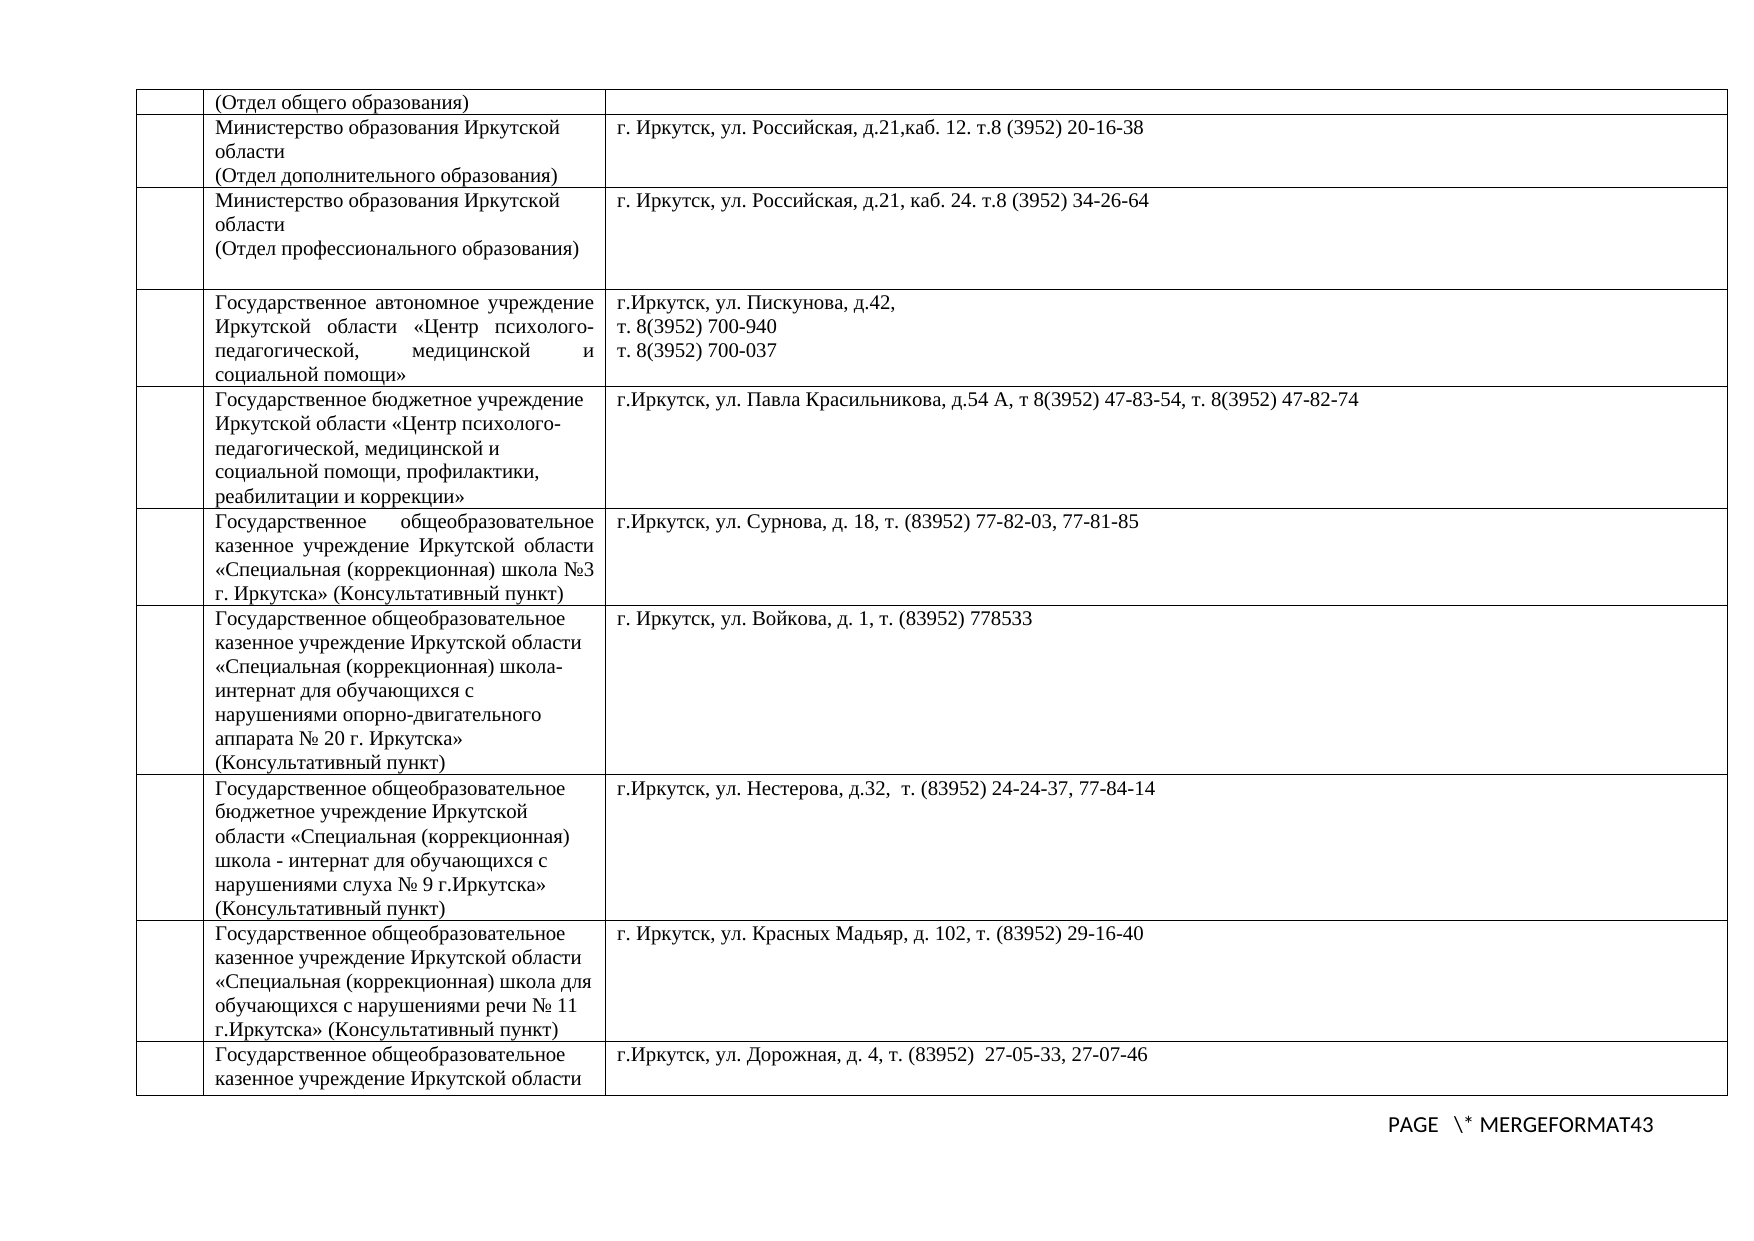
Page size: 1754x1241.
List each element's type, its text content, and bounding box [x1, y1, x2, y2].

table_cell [204, 1042, 605, 1095]
table_cell г.Иркутск, ул. Сурнова, д. 18, т. (83952) 77-82-03, 77-81-85 [606, 509, 1727, 605]
table_cell г. Иркутск, ул. Красных Мадьяр, д. 102, т. (83952) 29-16-40 [606, 921, 1727, 1041]
table_cell Государственное общеобразовательное бюджетное учреждение Иркутской области «Специальная (коррекционная) школа - интернат для обучающихся с нарушениями слуха № 9 г.Иркутска» (Консультативный пункт) [204, 775, 605, 920]
table_cell г.Иркутск, ул. Павла Красильникова, д.54 А, т 8(3952) 47-83-54, т. 8(3952) 47-82-74 [606, 387, 1727, 508]
table_cell Государственное общеобразовательное казенное учреждение Иркутской области «Специальная (коррекционная) школа для обучающихся с нарушениями речи № 11 г.Иркутска» (Консультативный пункт) [204, 921, 605, 1041]
table_cell [137, 290, 203, 386]
table_cell Министерство образования Иркутской области (Отдел профессионального образования) [204, 188, 605, 289]
table_cell г. Иркутск, ул. Российская, д.21,каб. 12. т.8 (3952) 20-16-38 [606, 115, 1727, 187]
table_cell [137, 775, 203, 920]
table_cell г. Иркутск, ул. Российская, д.21, каб. 24. т.8 (3952) 34-26-64 [606, 188, 1727, 289]
table_cell [137, 387, 203, 508]
table_cell [137, 1042, 203, 1095]
table_cell г.Иркутск, ул. Нестерова, д.32, т. (83952) 24-24-37, 77-84-14 [606, 775, 1727, 920]
table_cell [137, 509, 203, 605]
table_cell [606, 90, 1727, 114]
table_cell Государственное общеобразовательное казенное учреждение Иркутской области «Специальная (коррекционная) школа-интернат для обучающихся с нарушениями опорно-двигательного аппарата № 20 г. Иркутска» (Консультативный пункт) [204, 606, 605, 774]
table_cell [137, 921, 203, 1041]
table_cell [137, 606, 203, 774]
table_cell Государственное автономное учреждение Иркутской области «Центр психолого-педагогической, медицинской и социальной помощи» [204, 290, 605, 386]
table_cell Государственное бюджетное учреждение Иркутской области «Центр психолого-педагогической, медицинской и социальной помощи, профилактики, реабилитации и коррекции» [204, 387, 605, 508]
table_cell г.Иркутск, ул. Пискунова, д.42, т. 8(3952) 700-940 т. 8(3952) 700-037 [606, 290, 1727, 386]
table_cell Министерство образования Иркутской области (Отдел дополнительного образования) [204, 115, 605, 187]
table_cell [606, 1042, 1727, 1095]
table_cell [137, 188, 203, 289]
table_cell [137, 115, 203, 187]
table_cell [137, 90, 203, 114]
table_cell г. Иркутск, ул. Войкова, д. 1, т. (83952) 778533 [606, 606, 1727, 774]
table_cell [204, 90, 605, 114]
table_cell Государственное общеобразовательное казенное учреждение Иркутской области «Специальная (коррекционная) школа №3 г. Иркутска» (Консультативный пункт) [204, 509, 605, 605]
